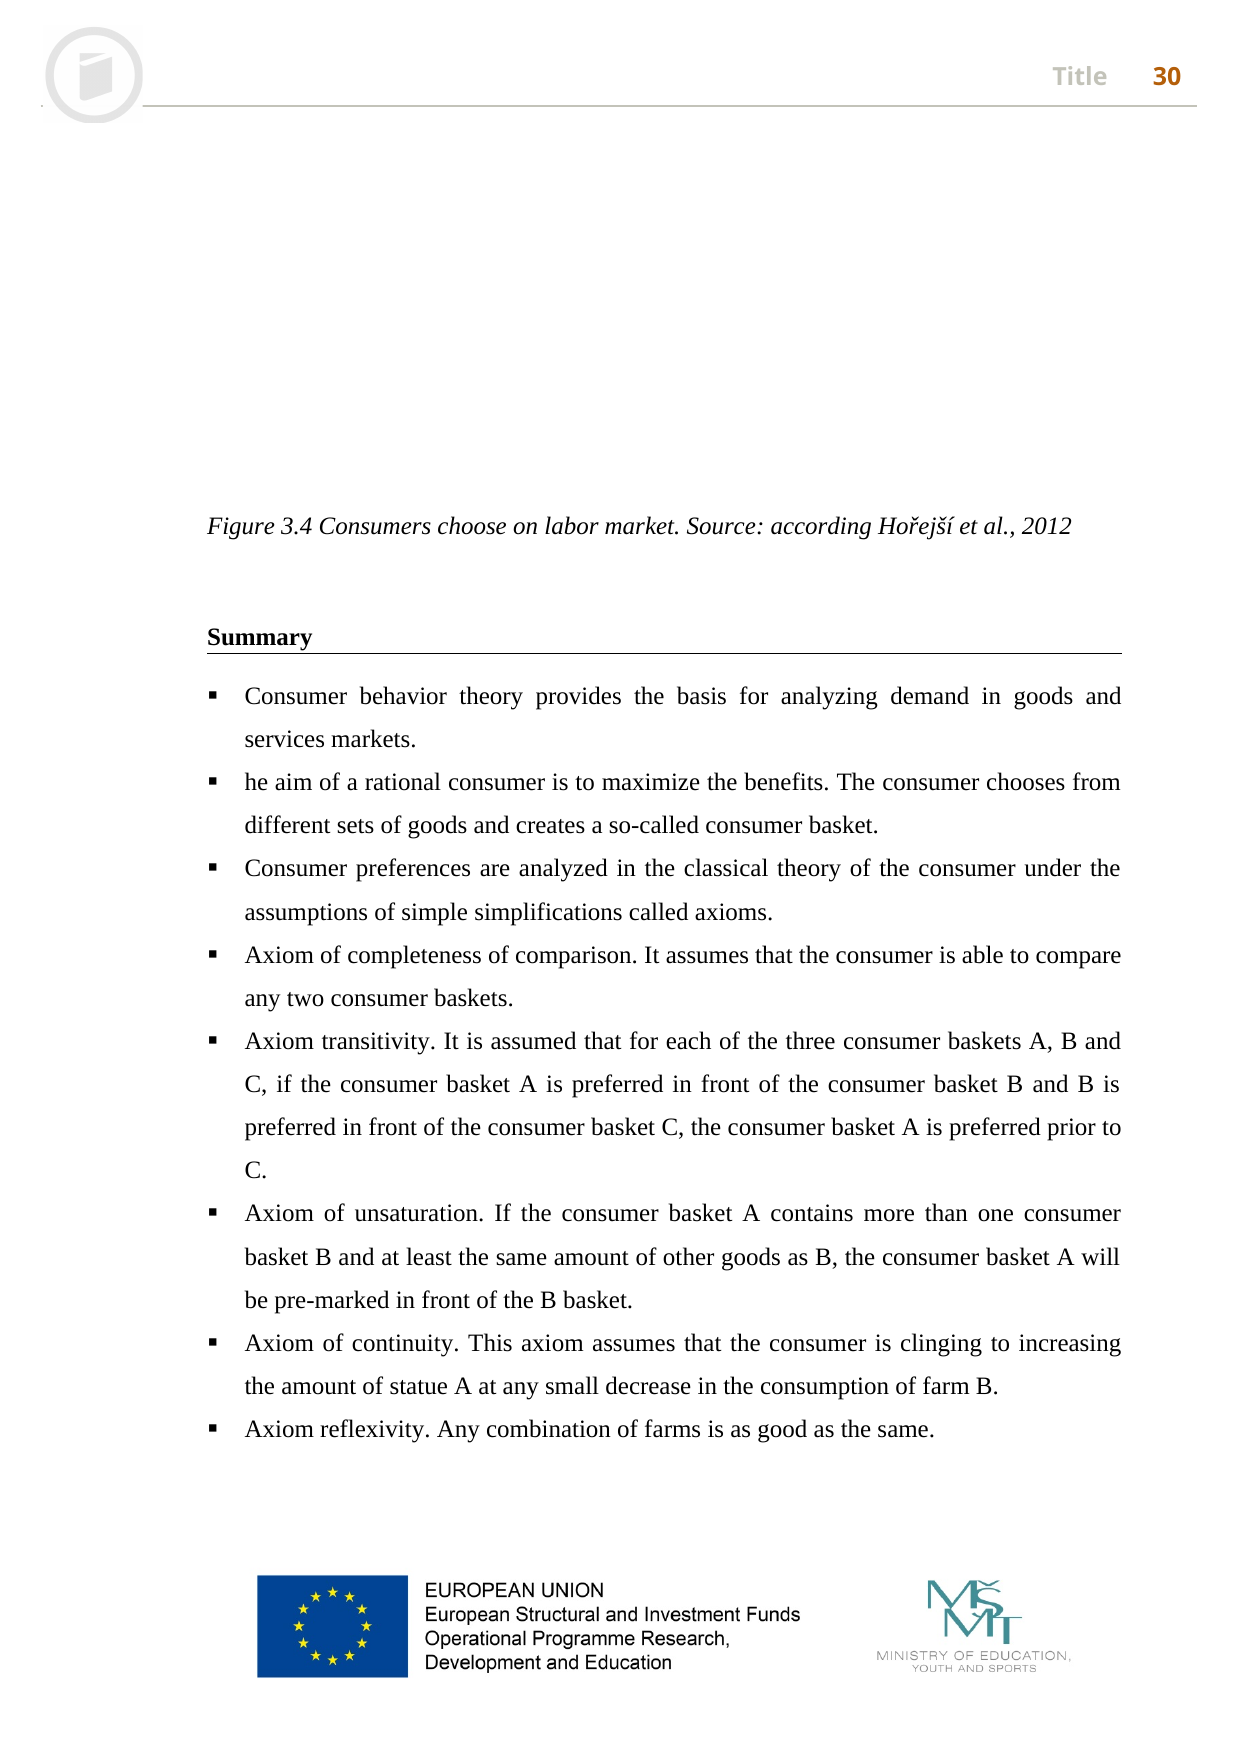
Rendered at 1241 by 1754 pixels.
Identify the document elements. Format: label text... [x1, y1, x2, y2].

list Axiom of completeness of comparison. It assumes that the consumer is able to compare any two consumer baskets. [207, 940, 1122, 1012]
list Axiom reflexivity. Any combination of farms is as good as the same. [207, 1414, 1122, 1443]
list Consumer behavior theory provides the basis for analyzing demand in goods and services markets. [207, 681, 1122, 753]
list Axiom of unsaturation. If the consumer basket A contains more than one consumer basket B and at least the same amount of other goods as B, the consumer basket A will be pre-marked in front of the B basket. [207, 1198, 1122, 1313]
list Axiom of continuity. This axiom assumes that the consumer is clinging to increasing the amount of statue A at any small decrease in the consumption of farm B. [207, 1328, 1122, 1400]
picture [206, 1524, 1121, 1728]
list Consumer preferences are analyzed in the classical theory of the consumer under the assumptions of simple simplifications called axioms. [207, 853, 1122, 925]
list Axiom transitivity. It is assumed that for each of the three consumer baskets A, B and C, if the consumer basket A is preferred in front of the consumer basket B and B is preferred in front of the consumer basket C, the consumer basket A is preferred prior to C. [207, 1026, 1122, 1184]
text Summary [207, 622, 1122, 653]
list he aim of a rational consumer is to maximize the benefits. The consumer chooses from different sets of goods and creates a so-called consumer basket. [207, 767, 1122, 839]
text Figure 3.4 Consumers choose on labor market. Source: according Hořejší et al., 2012 [207, 511, 1122, 540]
